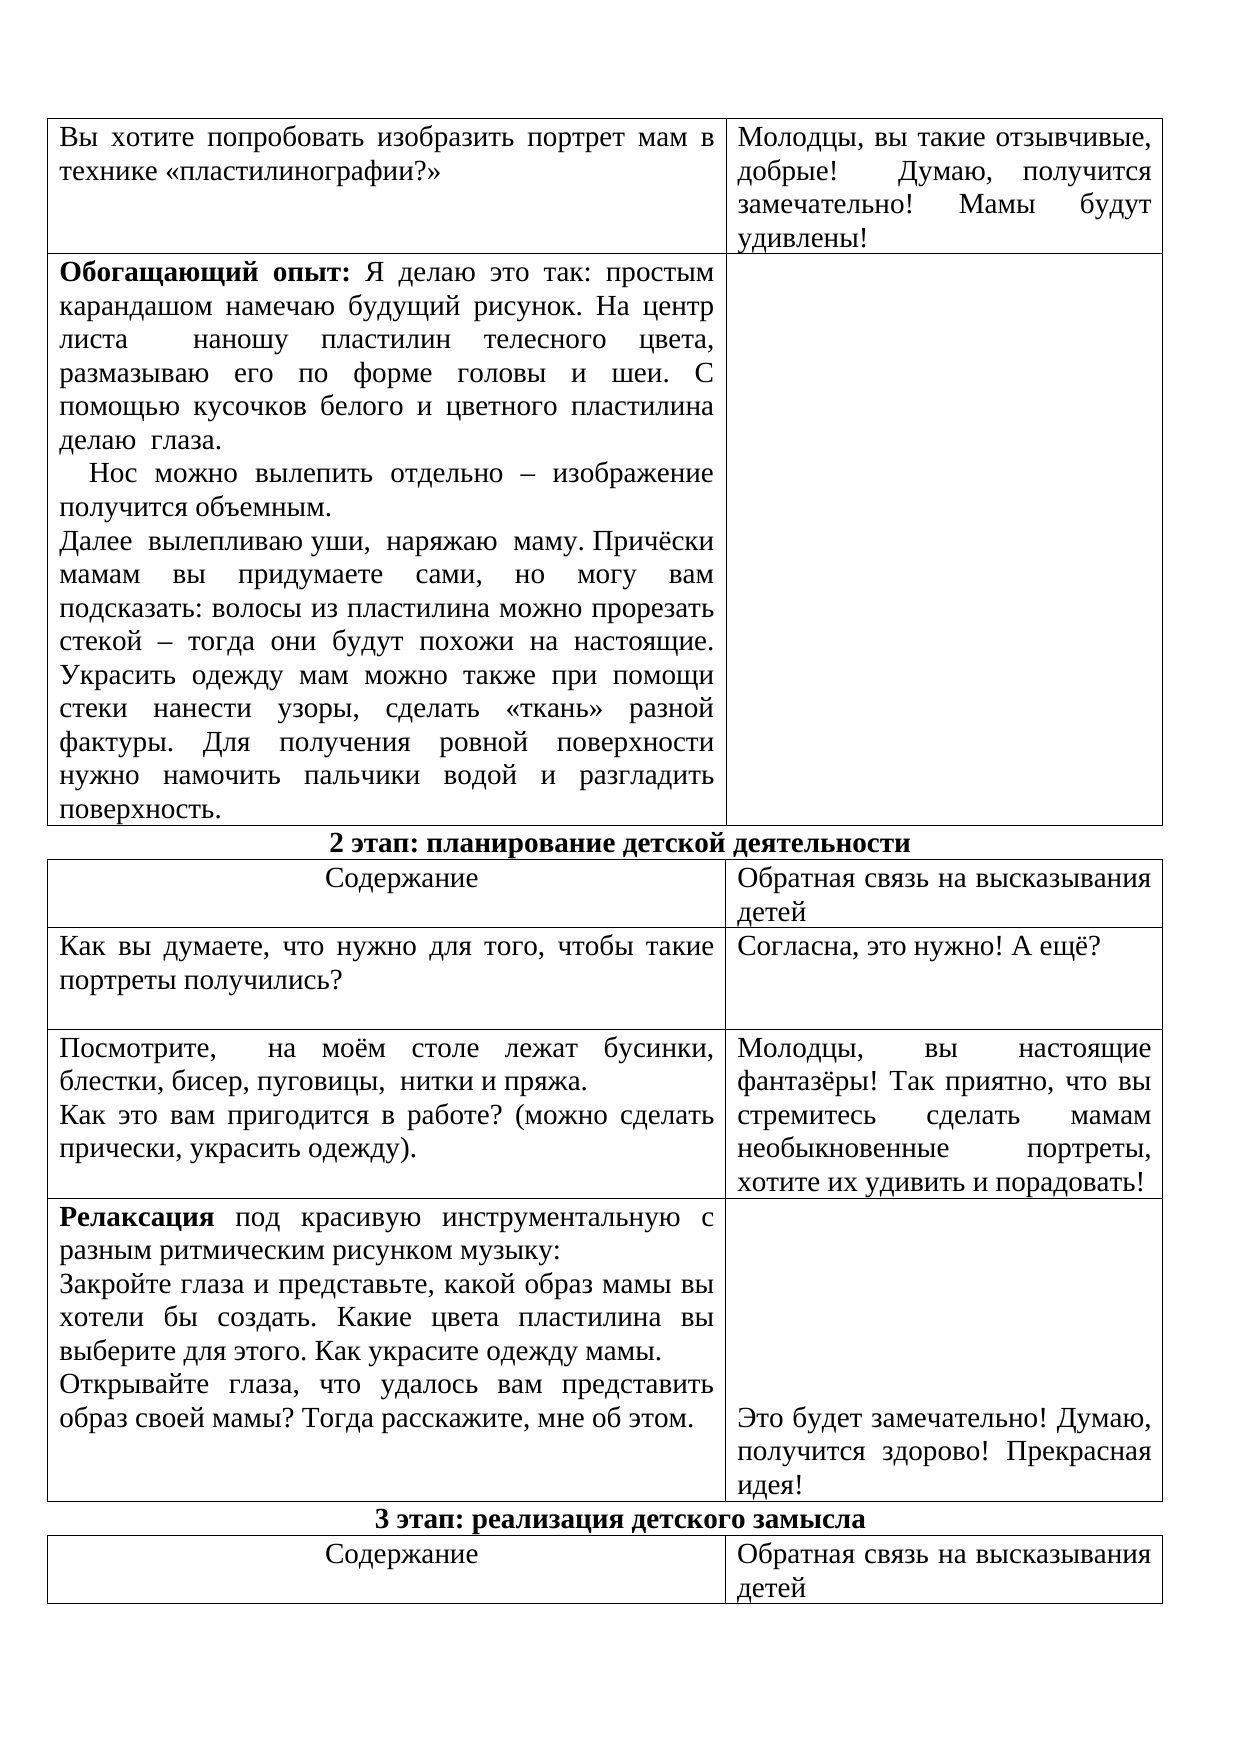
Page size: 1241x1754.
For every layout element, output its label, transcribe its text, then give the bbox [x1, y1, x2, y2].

table_header Обратная связь на высказывания детей [726, 860, 1162, 927]
table_cell Это будет замечательно! Думаю, получится здорово! Прекрасная идея! [726, 1199, 1162, 1501]
table_cell Релаксация под красивую инструментальную с разным ритмическим рисунком музыку: Закройте глаза и представьте, какой образ мамы вы хотели бы создать. Какие цвета пластилина вы выберите для этого. Как украсите одежду мамы. Открывайте глаза, что удалось вам представить образ своей мамы? Тогда расскажите, мне об этом. [48, 1199, 725, 1501]
table_cell [727, 254, 1162, 824]
table_cell Молодцы, вы такие отзывчивые, добрые! Думаю, получится замечательно! Мамы будут удивлены! [727, 119, 1162, 253]
table_header Обратная связь на высказывания детей [726, 1536, 1162, 1603]
text 2 этап: планирование детской деятельности [59, 826, 1152, 859]
table_cell Обогащающий опыт: Я делаю это так: простым карандашом намечаю будущий рисунок. На центр листа наношу пластилин телесного цвета, размазываю его по форме головы и шеи. С помощью кусочков белого и цветного пластилина делаю глаза. Нос можно вылепить отдельно – изображение получится объемным. Далее вылепливаю уши, наряжаю маму. Причёски мамам вы придумаете сами, но могу вам подсказать: волосы из пластилина можно прорезать стекой – тогда они будут похожи на настоящие. Украсить одежду мам можно также при помощи стеки нанести узоры, сделать «ткань» разной фактуры. Для получения ровной поверхности нужно намочить пальчики водой и разгладить поверхность. [48, 254, 726, 824]
table_header Содержание [48, 860, 725, 927]
text 3 этап: реализация детского замысла [59, 1502, 1152, 1535]
table_cell Молодцы, вы настоящие фантазёры! Так приятно, что вы стремитесь сделать мамам необыкновенные портреты, хотите их удивить и порадовать! [726, 1030, 1162, 1198]
table_cell Как вы думаете, что нужно для того, чтобы такие портреты получились? [48, 928, 725, 1029]
table_header Содержание [48, 1536, 725, 1603]
table_cell Вы хотите попробовать изобразить портрет мам в технике «пластилинографии?» [48, 119, 726, 253]
table_cell Посмотрите, на моём столе лежат бусинки, блестки, бисер, пуговицы, нитки и пряжа. Как это вам пригодится в работе? (можно сделать прически, украсить одежду). [48, 1030, 725, 1198]
table_cell Согласна, это нужно! А ещё? [726, 928, 1162, 1029]
